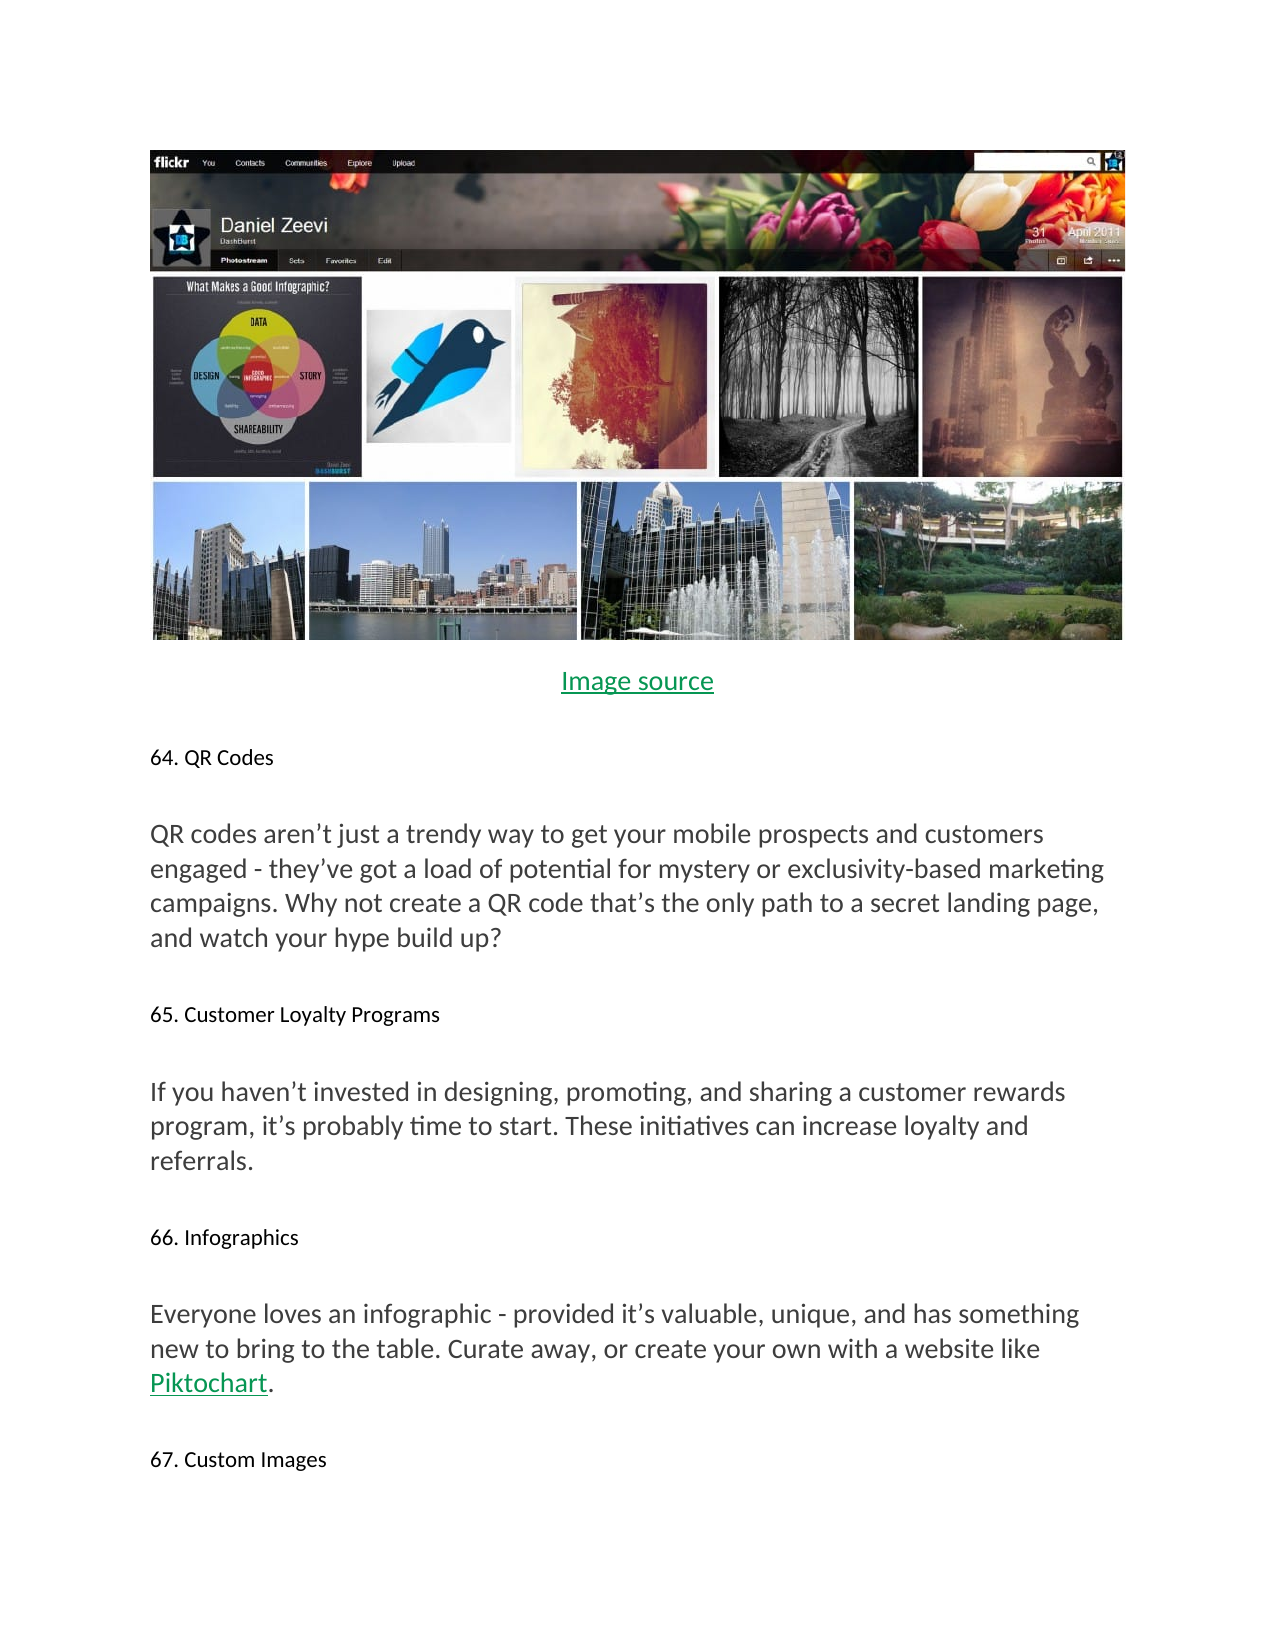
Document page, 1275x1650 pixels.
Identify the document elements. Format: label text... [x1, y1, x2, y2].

text 66. Infographics [104, 1200, 1125, 1274]
text QR codes aren’t just a trendy way to get your mobile prospects and customers engaged - they’ve got a load of potential for mystery or exclusivity-based marketing campaigns. Why not create a QR code that’s the only path to a secret landing page, and watch your hype build up? [150, 817, 1125, 954]
text 64. QR Codes [104, 720, 1125, 794]
text Image source [104, 662, 1125, 697]
text 65. Customer Loyalty Programs [104, 977, 1125, 1051]
text Everyone loves an infographic - provided it’s valuable, unique, and has something new to bring to the table. Curate away, or create your own with a website like Piktochart. [150, 1297, 1125, 1400]
text 67. Custom Images [104, 1423, 1125, 1496]
picture [150, 150, 1125, 640]
text If you haven’t invested in designing, promoting, and sharing a customer rewards program, it’s probably time to start. These initiatives can increase loyalty and referrals. [150, 1074, 1125, 1177]
